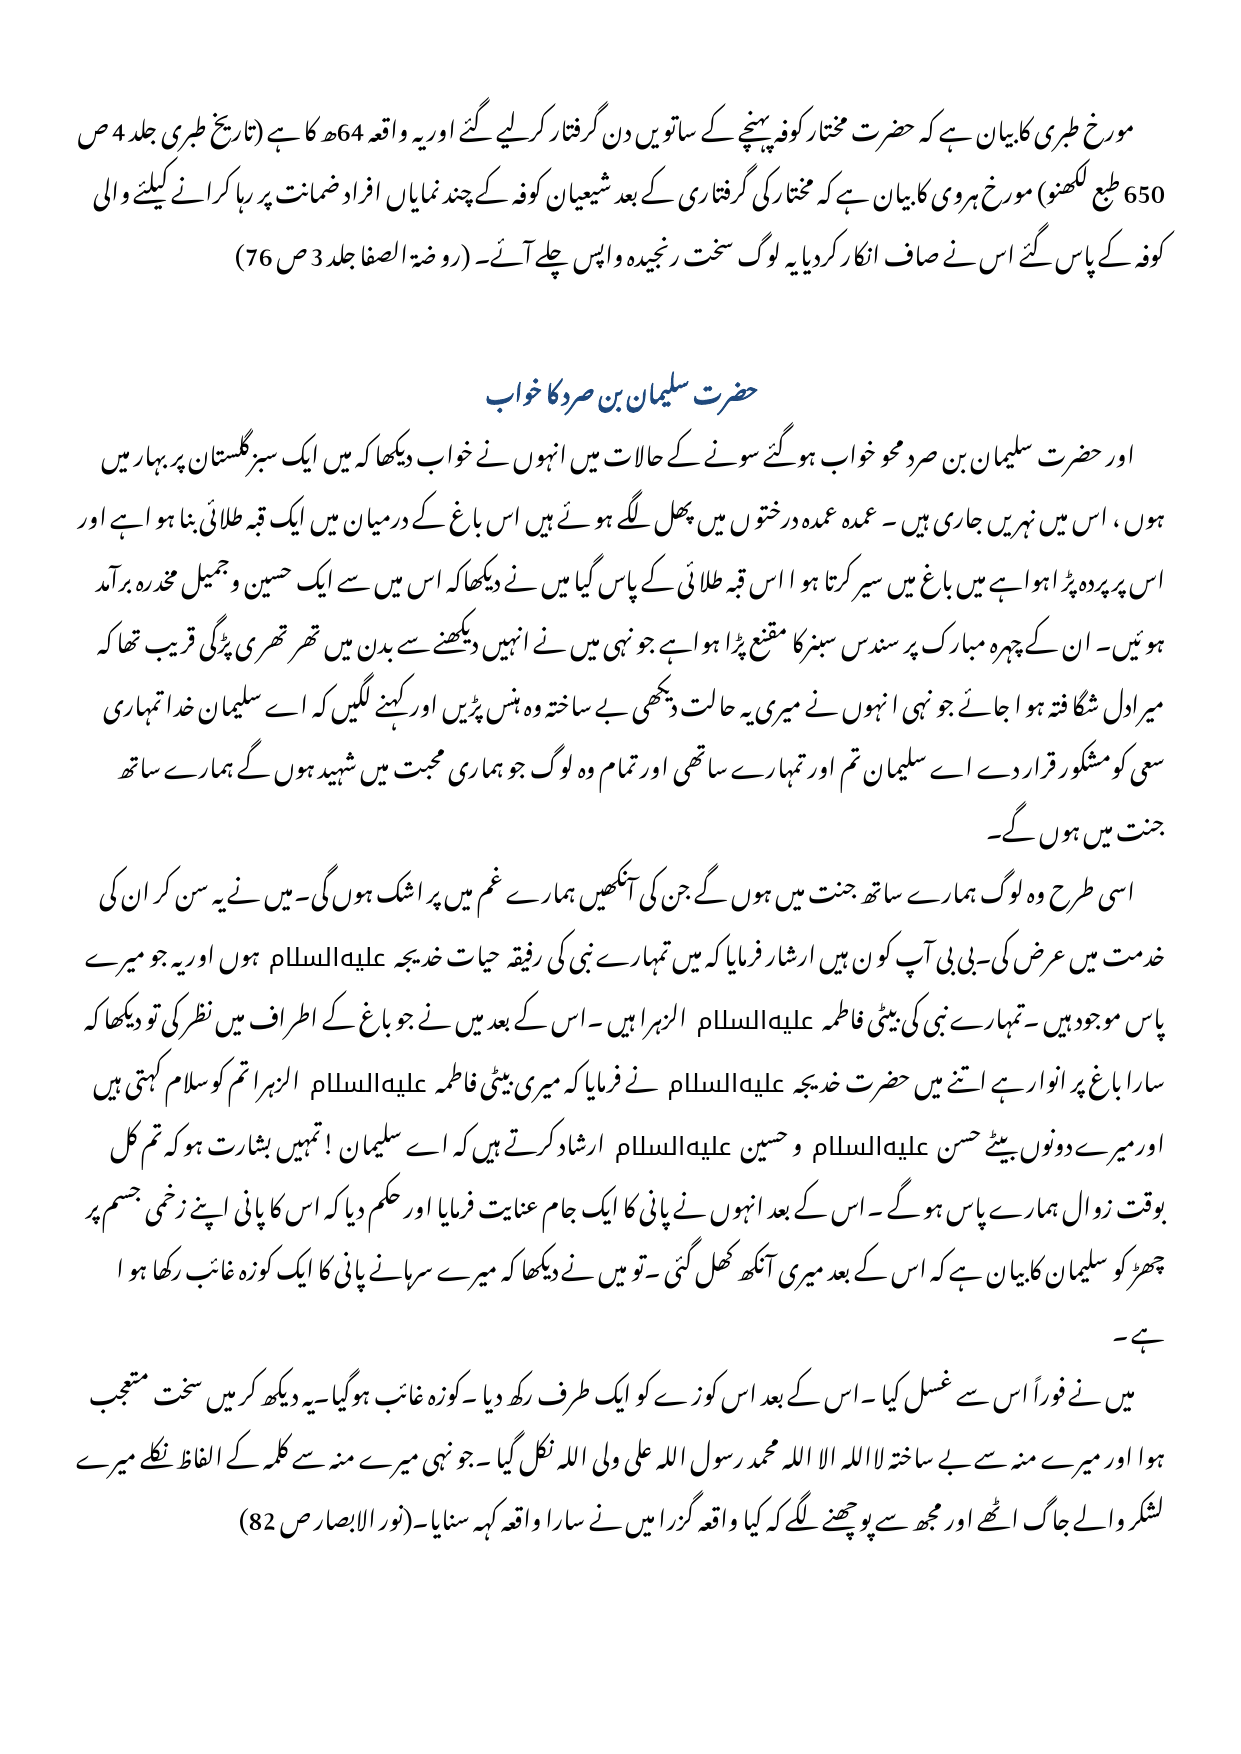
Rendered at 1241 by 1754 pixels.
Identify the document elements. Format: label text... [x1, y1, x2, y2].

text اور حضرت سلیمان بن صرد محو خواب ہوگئے سونے کے حالات میں انہوں نے خواب دیکھا کہ میں ایک سبزگلستان پر بہار میں ہوں ، اس میں نہر یں جاری ہیں ۔ عمدہ عمدہ درختو ں میں پھل لگے ہو ئے ہیں اس باغ کے درمیان میں ایک قبہ طلائی بنا ہو اہے اور اس پر پردہ پڑ اہواہے میں باغ میں سیر کرتا ہو ا اس قبہ طلا ئی کے پاس گیا میں نے دیکھاکہ اس میں سے ایک حسین وجمیل مخدرہ برآمد ہو ئیں۔ ان کے چہرہ مبارک پر سندس سبنرکا مقنع پڑا ہواہے جو نہی میں نے انہیں دیکھنے سے بدن میں تھر تھر ی پڑگی قر یب تھا کہ میرادل شگا فتہ ہو ا جائے جو نہی ا نہوں نے میری یہ حالت دیکھی بے ساختہ وہ ہنس پڑیں اور کہنے لگیں کہ اے سلیمان خدا تمہاری سعی کومشکور قرار دے اے سلیمان تم اور تمہارے ساتھی اور تمام وہ لوگ جو ہماری محبت میں شہید ہوں گے ہمارے ساتھ جنت میں ہوں گے۔ [75, 419, 1165, 856]
text اسی طرح وہ لوگ ہمارے ساتھ جنت میں ہوں گے جن کی آنکھیں ہمارے غم میں پر اشک ہوں گی۔میں نے یہ سن کر ان کی خدمت میں عرض کی۔بی بی آپ کو ن ہیں ارشار فرمایا کہ میں تمہارے نبی کی رفیقہ حیات خدیجہ عليه‌السلام ہوں اور یہ جو میرے پاس موجود ہیں ۔تمہارے نبی کی بیٹی فاطمہ عليه‌السلام الزہرا ہیں ۔اس کے بعد میں نے جو باغ کے اطراف میں نظر کی تو دیکھا کہ سارا باغ پر انوار ہے اتنے میں حضرت خدیجہ عليه‌السلام نے فرمایا کہ میری بیٹی فاطمہ عليه‌السلام الزہرا تم کوسلام کہتی ہیں اورمیرے دونوں بیٹے حسن عليه‌السلام و حسین عليه‌السلام ارشاد کرتے ہیں کہ اے سلیمان !تمہیں بشارت ہو کہ تم کل بوقت زوال ہمارے پاس ہو گے ۔اس کے بعد انہوں نے پانی کا ایک جام عنایت فرمایا اور حکم دیا کہ اس کا پانی اپنے زخمی جسم پر چھڑ کو سلیمان کا بیان ہے کہ اس کے بعد میری آنکھ کھل گئی ۔تو میں نے دیکھا کہ میرے سرہانے پانی کا ایک کوزہ غائب رکھا ہو ا ہے ۔ [75, 856, 1165, 1358]
text مورخ طبری کا بیان ہے کہ حضرت مختار کوفہ پہنچے کے ساتویں دن گرفتار کرلیے گئے اور یہ واقعہ 64ھ کا ہے (تاریخ طبری جلد 4 ص 650 طبع لکھنو) مورخ ہروی کا بیان ہے کہ مختار کی گرفتاری کے بعد شیعیان کوفہ کے چند نمایاں افراد ضمانت پر رہا کرانے کیلئے والی کوفہ کے پاس گئے اس نے صاف انکار کردیا یہ لوگ سخت رنجیدہ واپس چلے آئے۔ (رو ضۃ الصفا جلد 3 ص 76) [75, 94, 1165, 281]
subtitle حضرت سلیمان بن صرد کا خواب [75, 356, 1165, 419]
text میں نے فوراً اس سے غسل کیا ۔اس کے بعد اس کوز ے کو ایک طرف رکھ دیا ۔کوزہ غائب ہوگیا۔یہ دیکھ کر میں سخت متعجب ہوا اور میرے منہ سے بے ساختہ لااللہ الا اللہ محمد رسول اللہ علی ولی اللہ نکل گیا ۔جو نہی میرے منہ سے کلمہ کے الفاظ نکلے میرے لشکر والے جاگ اٹھے اور مجھ سے پوچھنے لگے کہ کیا واقعہ گزرا میں نے سارا واقعہ کہہ سنایا۔(نور الابصار ص 82) [75, 1358, 1165, 1545]
